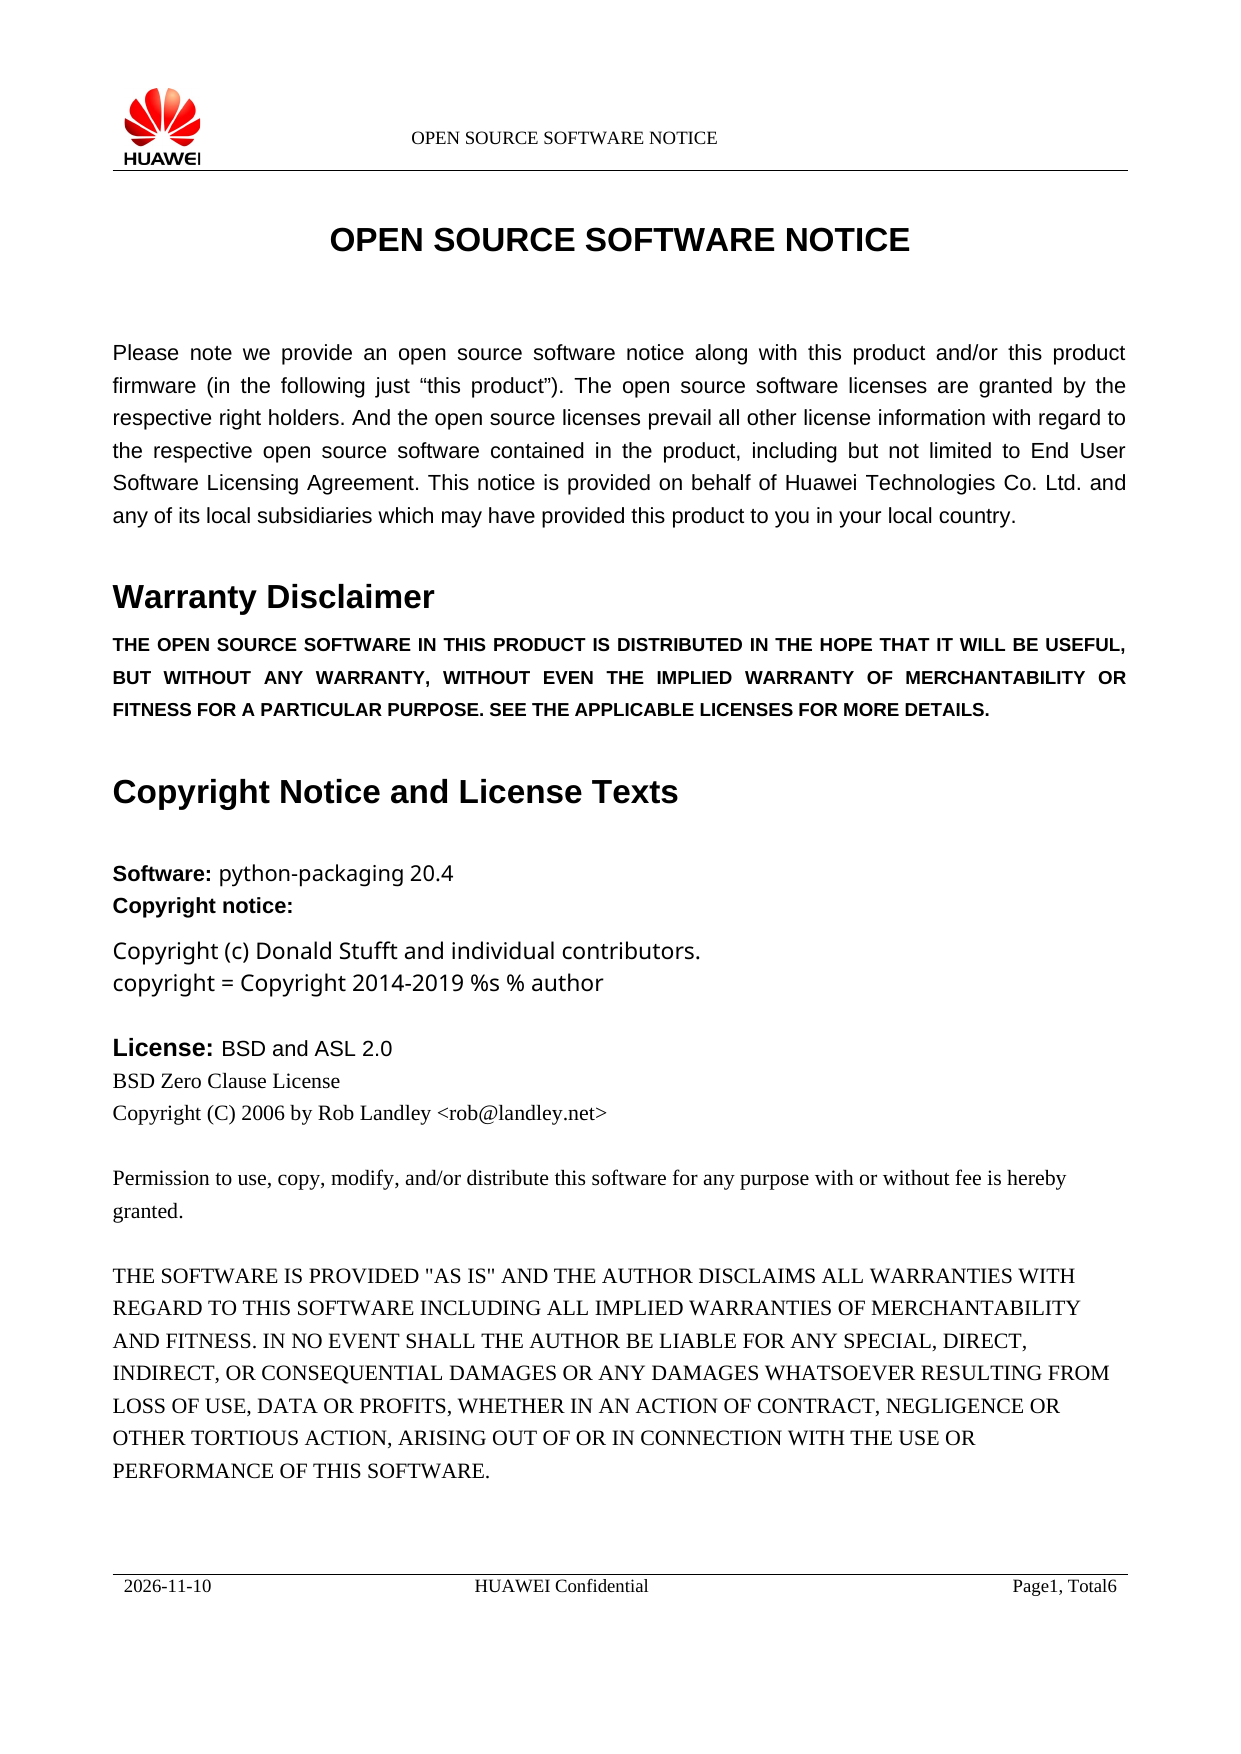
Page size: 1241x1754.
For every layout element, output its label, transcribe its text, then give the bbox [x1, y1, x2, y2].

title Software: python-packaging 20.4 [112, 856, 1128, 889]
text Please note we provide an open source software notice along with this product and/or this product firmware (in the following just “this product”). The open source software licenses are granted by the respective right holders. And the open source licenses prevail all other license information with regard to the respective open source software contained in the product, including but not limited to End User Software Licensing Agreement. This notice is provided on behalf of Huawei Technologies Co. Ltd. and any of its local subsidiaries which may have provided this product to you in your local country. [112, 336, 1128, 531]
text Copyright Notice and License Texts [112, 759, 1128, 824]
text Warranty Disclaimer [112, 564, 1128, 629]
text License: BSD and ASL 2.0 [112, 1031, 1128, 1064]
text Copyright notice: [112, 889, 1128, 921]
text Copyright (c) Donald Stufft and individual contributors. copyright = Copyright 2014-2019 %s % author [112, 934, 1128, 1031]
picture [124, 88, 201, 165]
text The open source software in this product is distributed in the hope that it will be useful, but WITHOUT ANY WARRANTY, without even the implied warranty of MERCHANTABILITY or FITNESS FOR A PARTICULAR PURPOSE. See the applicable licenses for more details. [112, 629, 1128, 726]
text OPEN SOURCE SOFTWARE NOTICE [112, 206, 1128, 271]
